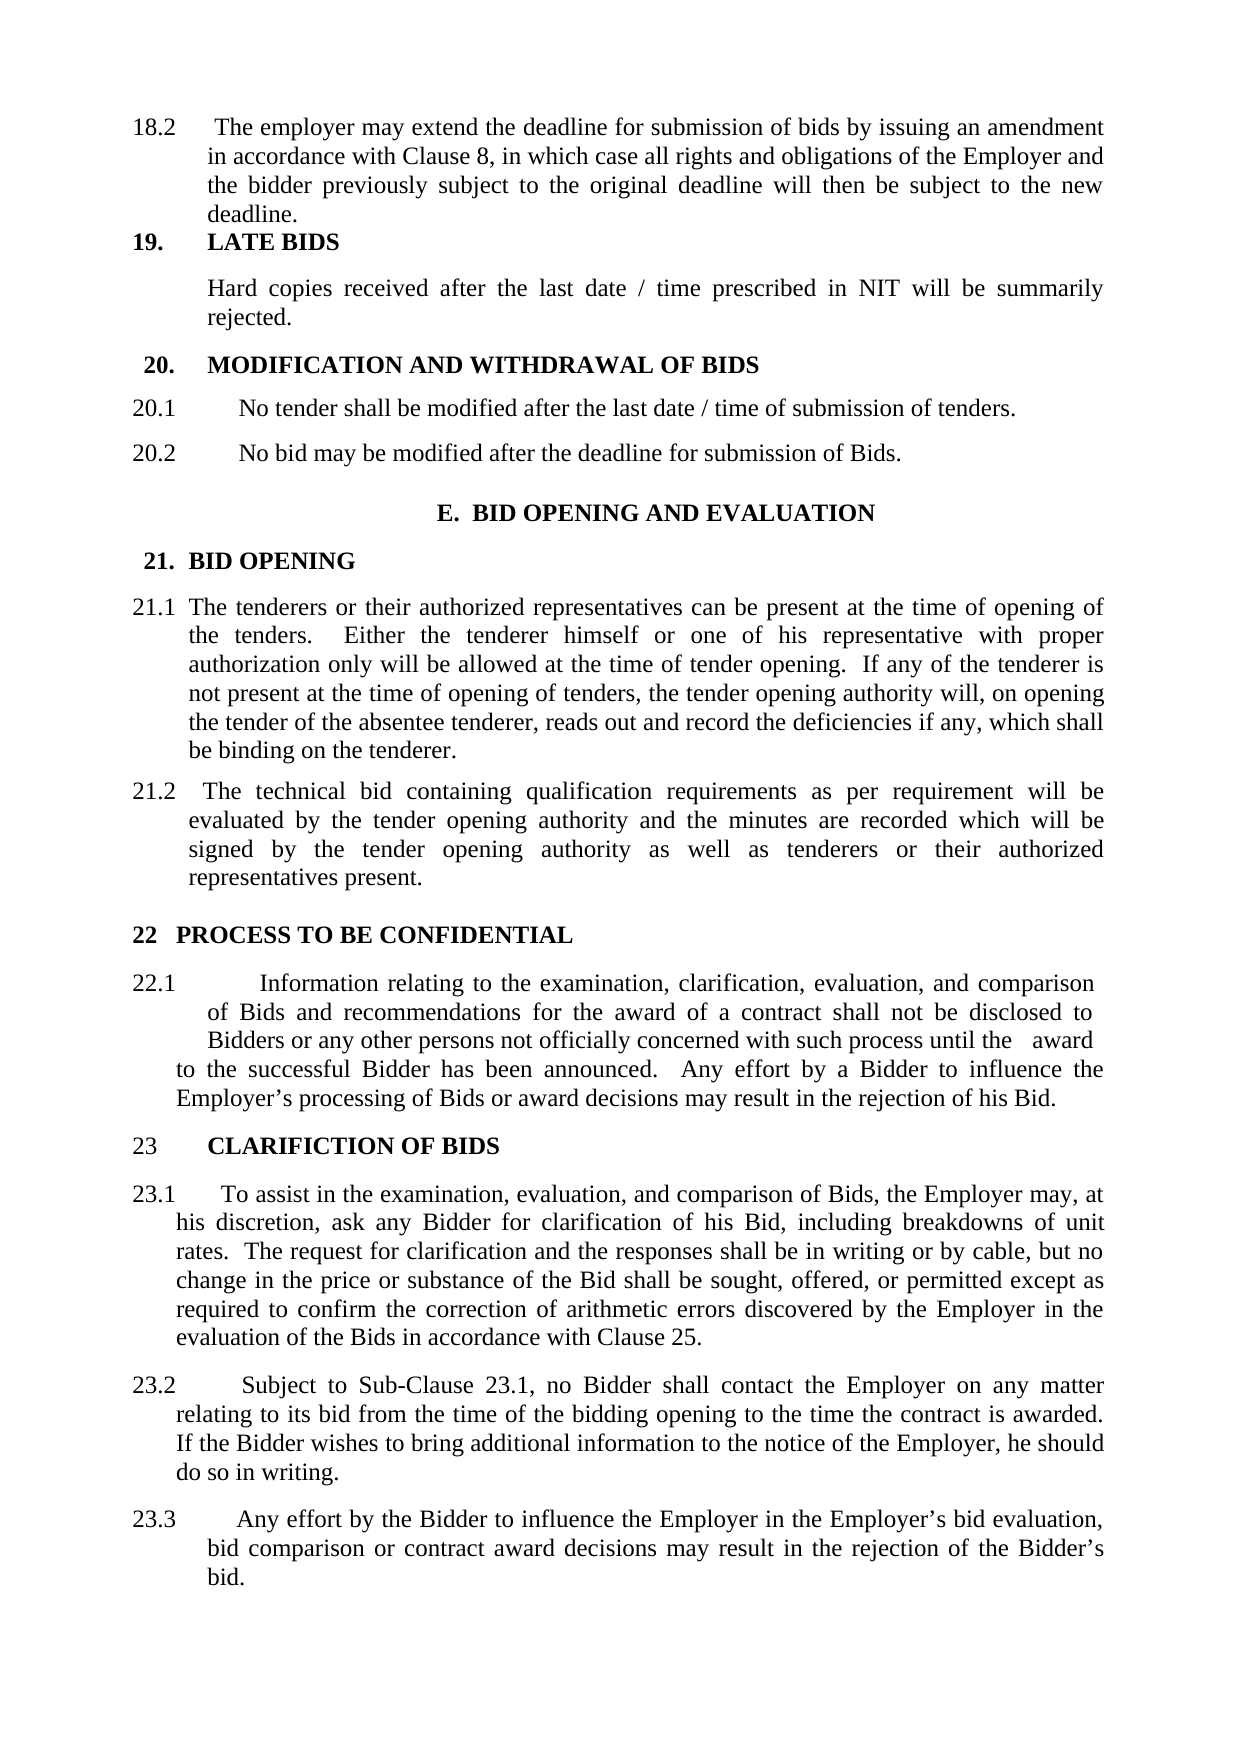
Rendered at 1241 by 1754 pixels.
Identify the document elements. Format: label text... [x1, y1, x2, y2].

list To assist in the examination, evaluation, and comparison of Bids, the Employer may, at his discretion, ask any Bidder for clarification of his Bid, including breakdowns of unit rates. The request for clarification and the responses shall be in writing or by cable, but no change in the price or substance of the Bid shall be sought, offered, or permitted except as required to confirm the correction of arithmetic errors discovered by the Employer in the evaluation of the Bids in accordance with Clause 25. [132, 1179, 1105, 1351]
text 23 CLARIFICTION OF BIDS [132, 1131, 1105, 1159]
text Hard copies received after the last date / time prescribed in NIT will be summarily rejected. [207, 273, 1105, 331]
list No bid may be modified after the deadline for submission of Bids. [132, 438, 1105, 467]
list Any effort by the Bidder to influence the Employer in the Employer’s bid evaluation, bid comparison or contract award decisions may result in the rejection of the Bidder’s bid. [132, 1504, 1105, 1591]
list The technical bid containing qualification requirements as per requirement will be evaluated by the tender opening authority and the minutes are recorded which will be signed by the tender opening authority as well as tenderers or their authorized representatives present. [132, 776, 1105, 891]
list MODIFICATION AND WITHDRAWAL OF BIDS [143, 350, 1105, 378]
list The tenderers or their authorized representatives can be present at the time of opening of the tenders. Either the tenderer himself or one of his representative with proper authorization only will be allowed at the time of tender opening. If any of the tenderer is not present at the time of opening of tenders, the tender opening authority will, on opening the tender of the absentee tenderer, reads out and record the deficiencies if any, which shall be binding on the tenderer. [132, 592, 1105, 764]
list Information relating to the examination, clarification, evaluation, and comparison of Bids and recommendations for the award of a contract shall not be disclosed to Bidders or any other persons not officially concerned with such process until the award to the successful Bidder has been announced. Any effort by a Bidder to influence the Employer’s processing of Bids or award decisions may result in the rejection of his Bid. [132, 968, 1105, 1112]
list Subject to Sub-Clause 23.1, no Bidder shall contact the Employer on any matter relating to its bid from the time of the bidding opening to the time the contract is awarded. If the Bidder wishes to bring additional information to the notice of the Employer, he should do so in writing. [132, 1370, 1105, 1485]
subtitle E. BID OPENING AND EVALUATION [207, 498, 1105, 527]
list The employer may extend the deadline for submission of bids by issuing an amendment in accordance with Clause 8, in which case all rights and obligations of the Employer and the bidder previously subject to the original deadline will then be subject to the new deadline. [132, 112, 1105, 227]
list No tender shall be modified after the last date / time of submission of tenders. [132, 393, 1105, 422]
list PROCESS TO BE CONFIDENTIAL [132, 920, 1105, 949]
list BID OPENING [143, 546, 1105, 575]
text 19. LATE BIDS [132, 227, 1105, 256]
